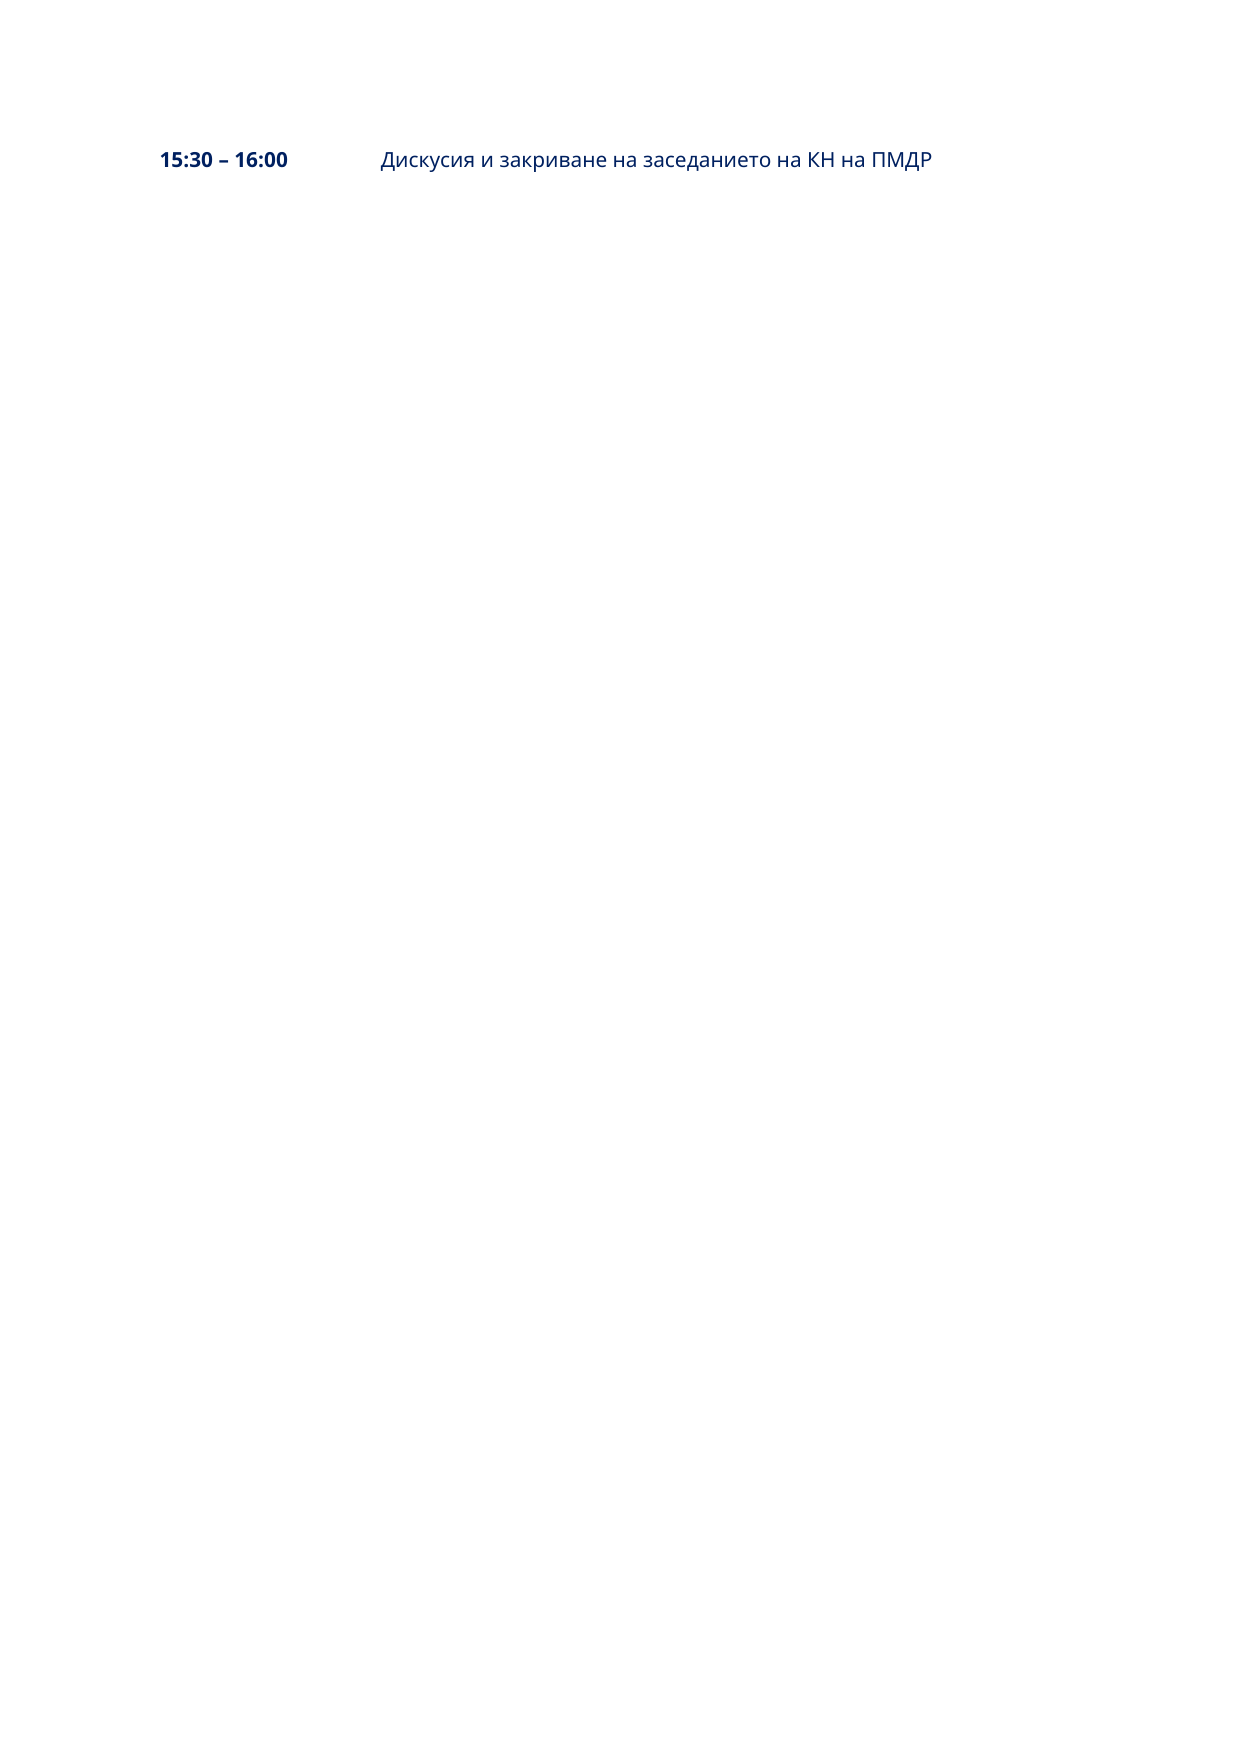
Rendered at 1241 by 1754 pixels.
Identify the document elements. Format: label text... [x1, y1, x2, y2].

text 15:30 – 16:00 Дискусия и закриване на заседанието на КН на ПМДР [159, 146, 1134, 174]
